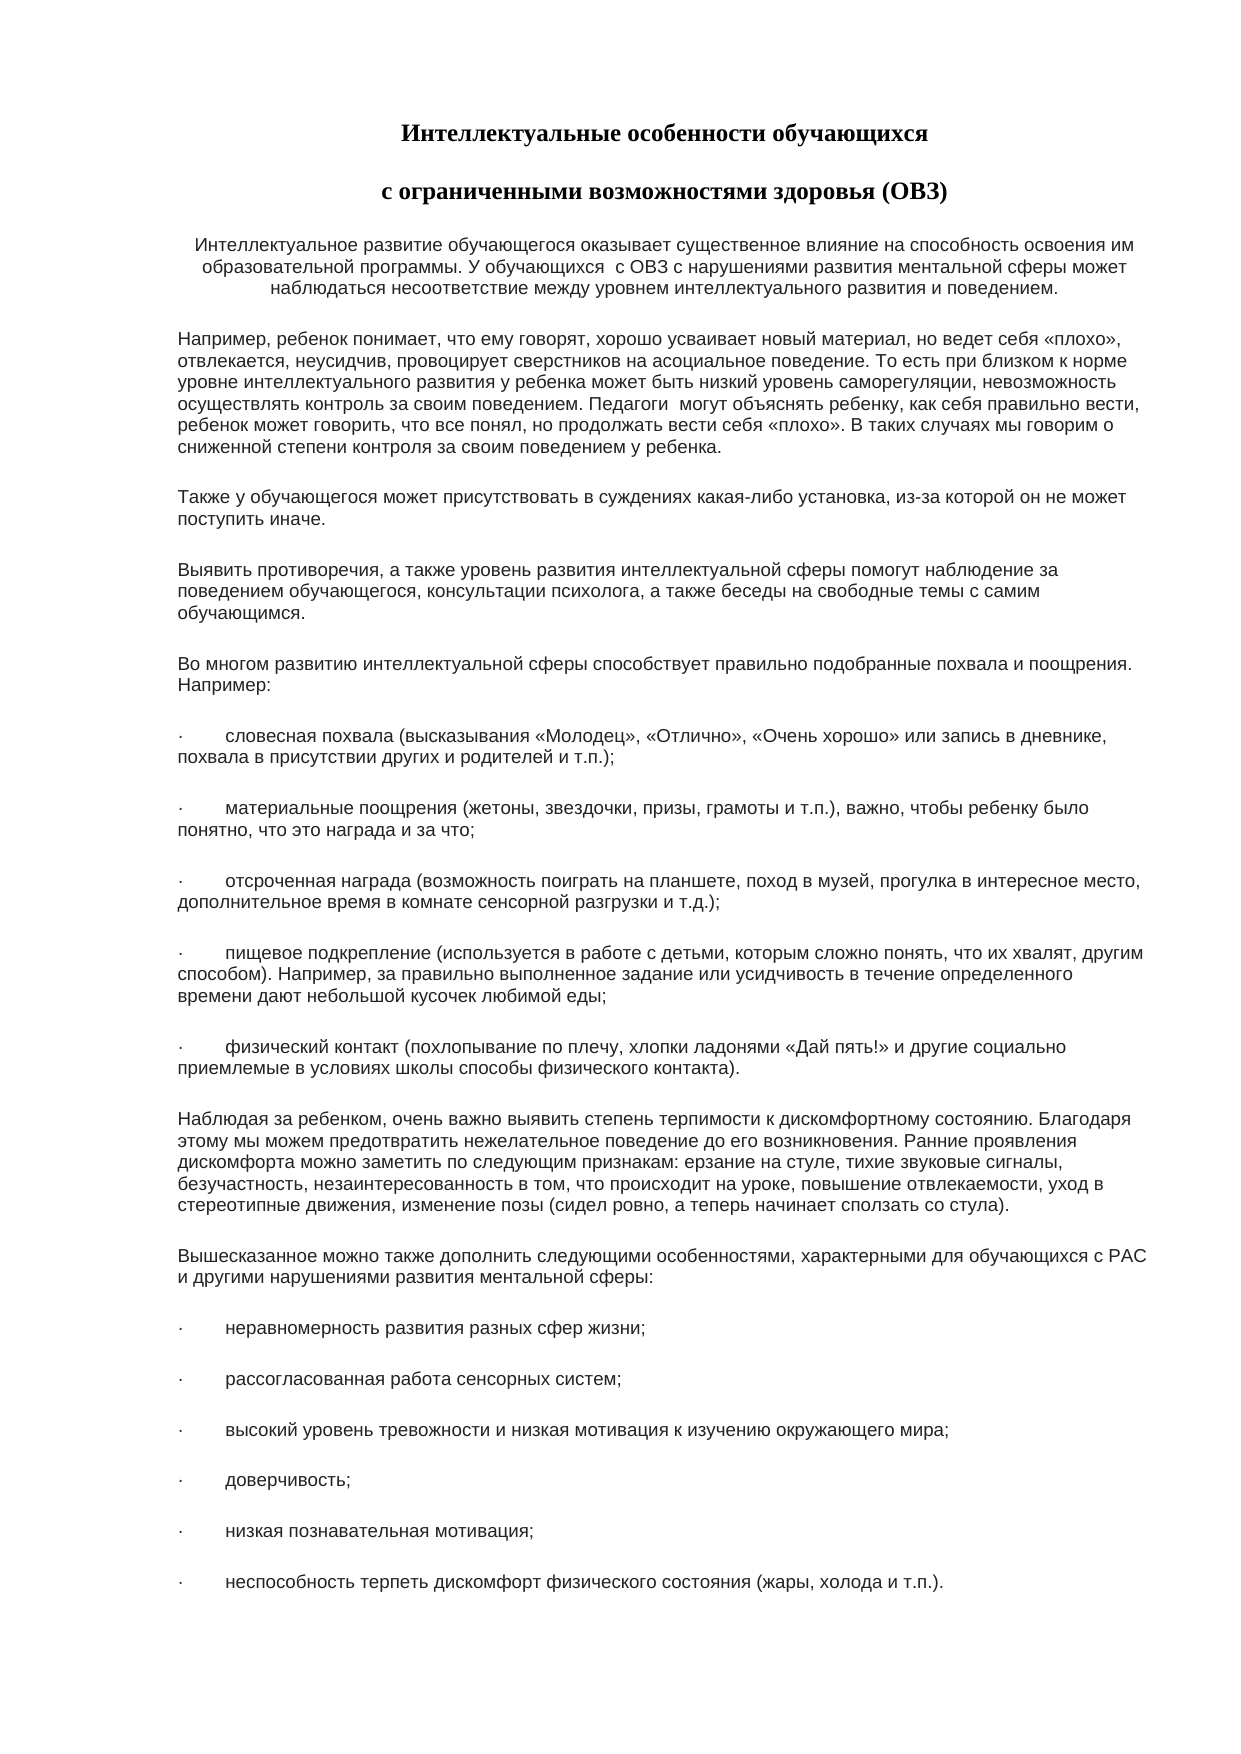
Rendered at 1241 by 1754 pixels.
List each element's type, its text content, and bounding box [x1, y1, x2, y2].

text · пищевое подкрепление (используется в работе с детьми, которым сложно понять, что их хвалят, другим способом). Например, за правильно выполненное задание или усидчивость в течение определенного времени дают небольшой кусочек любимой еды; [177, 942, 1152, 1006]
text Наблюдая за ребенком, очень важно выявить степень терпимости к дискомфортному состоянию. Благодаря этому мы можем предотвратить нежелательное поведение до его возникновения. Ранние проявления дискомфорта можно заметить по следующим признакам: ерзание на стуле, тихие звуковые сигналы, безучастность, незаинтересованность в том, что происходит на уроке, повышение отвлекаемости, уход в стереотипные движения, изменение позы (сидел ровно, а теперь начинает сползать со стула). [177, 1108, 1152, 1216]
text · рассогласованная работа сенсорных систем; [177, 1368, 1152, 1389]
text · доверчивость; [177, 1469, 1152, 1491]
text Также у обучающегося может присутствовать в суждениях какая-либо установка, из-за которой он не может поступить иначе. [177, 486, 1152, 529]
text · материальные поощрения (жетоны, звездочки, призы, грамоты и т.п.), важно, чтобы ребенку было понятно, что это награда и за что; [177, 797, 1152, 840]
text · неравномерность развития разных сфер жизни; [177, 1317, 1152, 1339]
text Интеллектуальное развитие обучающегося оказывает существенное влияние на способность освоения им образовательной программы. У обучающихся с ОВЗ с нарушениями развития ментальной сферы может наблюдаться несоответствие между уровнем интеллектуального развития и поведением. [177, 234, 1152, 299]
text · физический контакт (похлопывание по плечу, хлопки ладонями «Дай пять!» и другие социально приемлемые в условиях школы способы физического контакта). [177, 1036, 1152, 1079]
text Выявить противоречия, а также уровень развития интеллектуальной сферы помогут наблюдение за поведением обучающегося, консультации психолога, а также беседы на свободные темы с самим обучающимся. [177, 559, 1152, 623]
text · высокий уровень тревожности и низкая мотивация к изучению окружающего мира; [177, 1418, 1152, 1440]
text · словесная похвала (высказывания «Молодец», «Отлично», «Очень хорошо» или запись в дневнике, похвала в присутствии других и родителей и т.п.); [177, 725, 1152, 768]
text · неспособность терпеть дискомфорт физического состояния (жары, холода и т.п.). [177, 1571, 1152, 1592]
text Например, ребенок понимает, что ему говорят, хорошо усваивает новый материал, но ведет себя «плохо», отвлекается, неусидчив, провоцирует сверстников на асоциальное поведение. То есть при близком к норме уровне интеллектуального развития у ребенка может быть низкий уровень саморегуляции, невозможность осуществлять контроль за своим поведением. Педагоги могут объяснять ребенку, как себя правильно вести, ребенок может говорить, что все понял, но продолжать вести себя «плохо». В таких случаях мы говорим о сниженной степени контроля за своим поведением у ребенка. [177, 328, 1152, 457]
text Вышесказанное можно также дополнить следующими особенностями, характерными для обучающихся с РАС и другими нарушениями развития ментальной сферы: [177, 1245, 1152, 1288]
text Во многом развитию интеллектуальной сферы способствует правильно подобранные похвала и поощрения. Например: [177, 652, 1152, 696]
text с ограниченными возможностями здоровья (ОВЗ) [177, 176, 1152, 205]
text · низкая познавательная мотивация; [177, 1520, 1152, 1542]
text Интеллектуальные особенности обучающихся [177, 118, 1152, 147]
text · отсроченная награда (возможность поиграть на планшете, поход в музей, прогулка в интересное место, дополнительное время в комнате сенсорной разгрузки и т.д.); [177, 869, 1152, 912]
